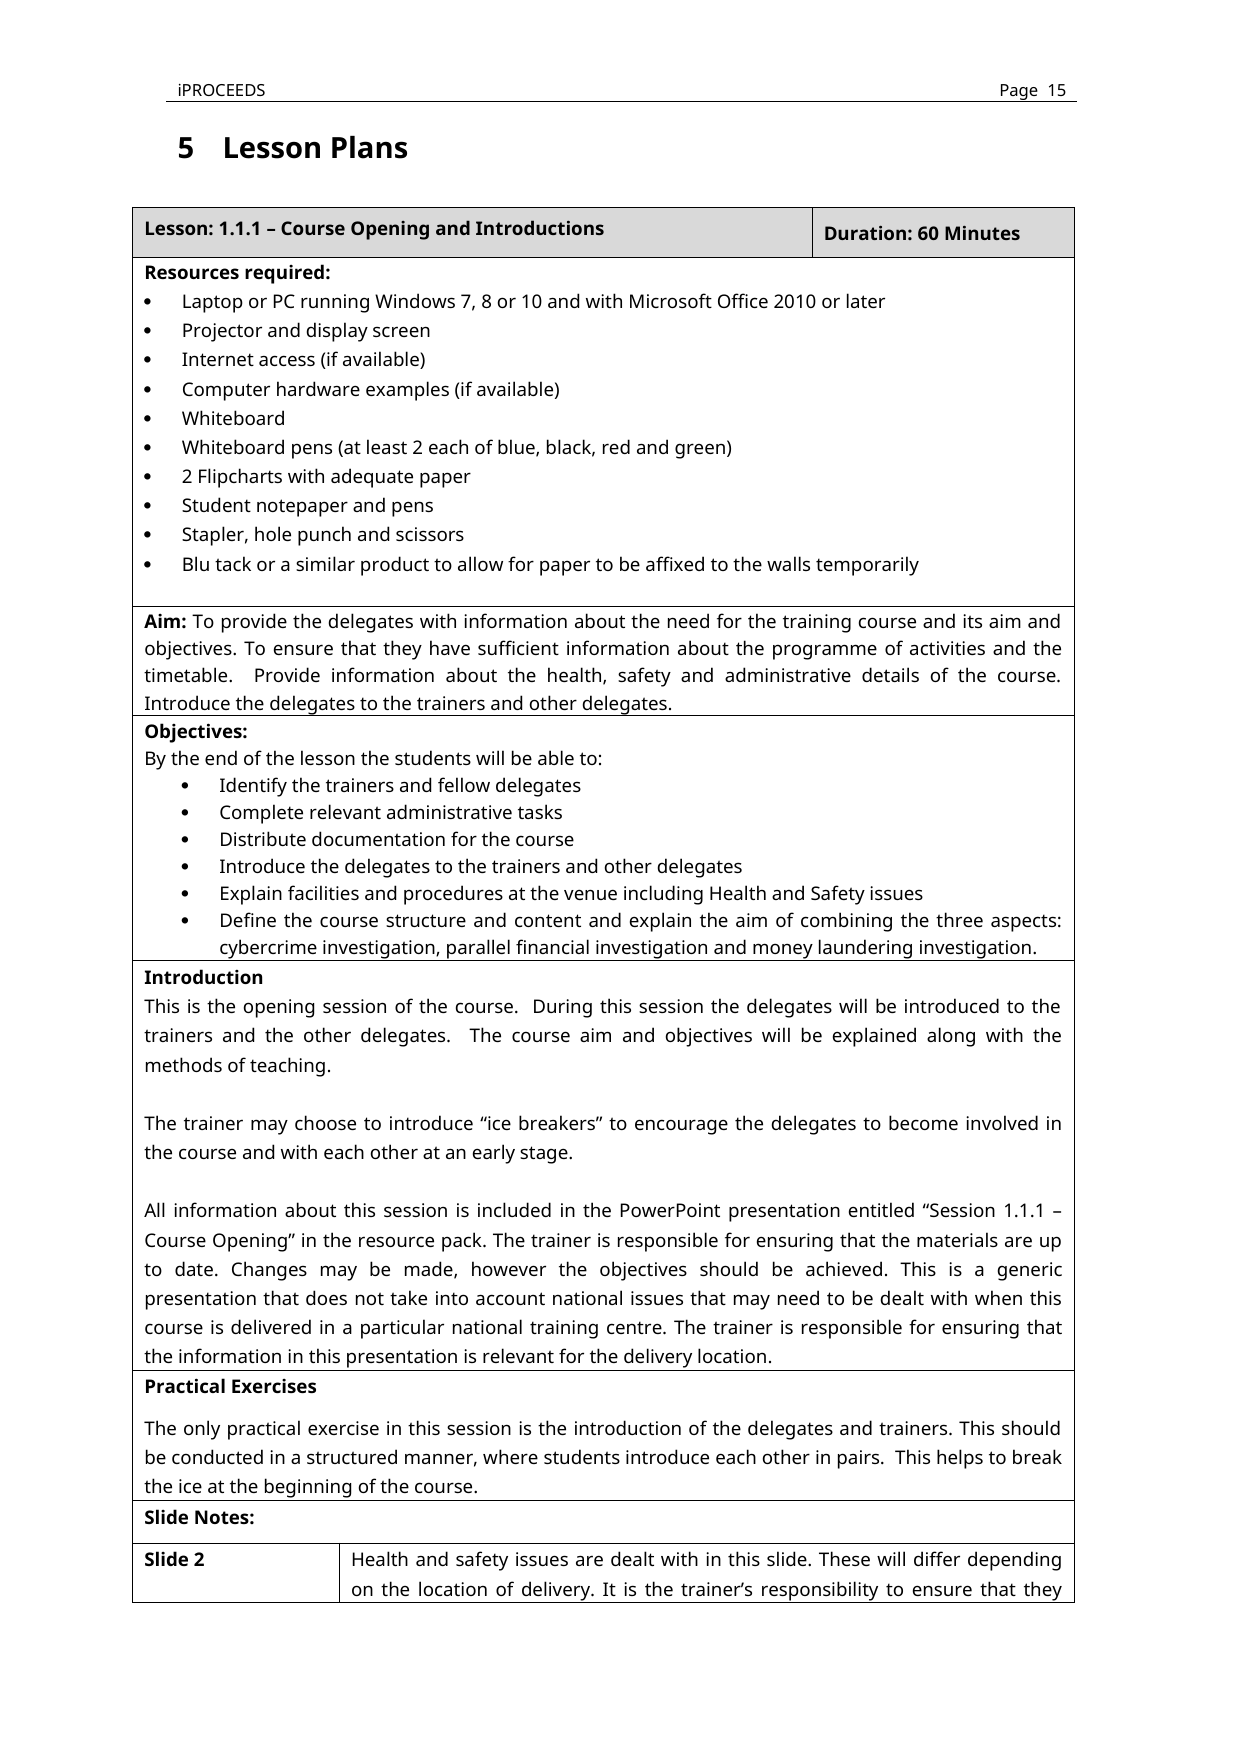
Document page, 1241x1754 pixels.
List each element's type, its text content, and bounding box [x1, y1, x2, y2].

table_header Lesson: 1.1.1 – Course Opening and Introductions [133, 208, 812, 257]
table_cell Slide 2 [133, 1544, 339, 1602]
table_cell Practical Exercises The only practical exercise in this session is the introduction of the delegates and trainers. This should be conducted in a structured manner, where students introduce each other in pairs. This helps to break the ice at the beginning of the course. [133, 1371, 1074, 1500]
table_cell Resources required: Laptop or PC running Windows 7, 8 or 10 and with Microsoft Office 2010 or later Projector and display screen Internet access (if available) Computer hardware examples (if available) Whiteboard Whiteboard pens (at least 2 each of blue, black, red and green) 2 Flipcharts with adequate paper Student notepaper and pens Stapler, hole punch and scissors Blu tack or a similar product to allow for paper to be affixed to the walls temporarily [133, 258, 1074, 606]
subtitle Lesson Plans [177, 127, 1063, 167]
table_cell Slide Notes: [133, 1501, 1074, 1542]
table_header Duration: 60 Minutes [813, 208, 1074, 257]
table_cell Introduction This is the opening session of the course. During this session the delegates will be introduced to the trainers and the other delegates. The course aim and objectives will be explained along with the methods of teaching. The trainer may choose to introduce “ice breakers” to encourage the delegates to become involved in the course and with each other at an early stage. All information about this session is included in the PowerPoint presentation entitled “Session 1.1.1 – Course Opening” in the resource pack. The trainer is responsible for ensuring that the materials are up to date. Changes may be made, however the objectives should be achieved. This is a generic presentation that does not take into account national issues that may need to be dealt with when this course is delivered in a particular national training centre. The trainer is responsible for ensuring that the information in this presentation is relevant for the delivery location. [133, 961, 1074, 1369]
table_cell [340, 1544, 1074, 1602]
table_cell Objectives: By the end of the lesson the students will be able to: Identify the trainers and fellow delegates Complete relevant administrative tasks Distribute documentation for the course Introduce the delegates to the trainers and other delegates Explain facilities and procedures at the venue including Health and Safety issues Define the course structure and content and explain the aim of combining the three aspects: cybercrime investigation, parallel financial investigation and money laundering investigation. [133, 716, 1074, 960]
table_cell Aim: To provide the delegates with information about the need for the training course and its aim and objectives. To ensure that they have sufficient information about the programme of activities and the timetable. Provide information about the health, safety and administrative details of the course. Introduce the delegates to the trainers and other delegates. [133, 607, 1074, 715]
